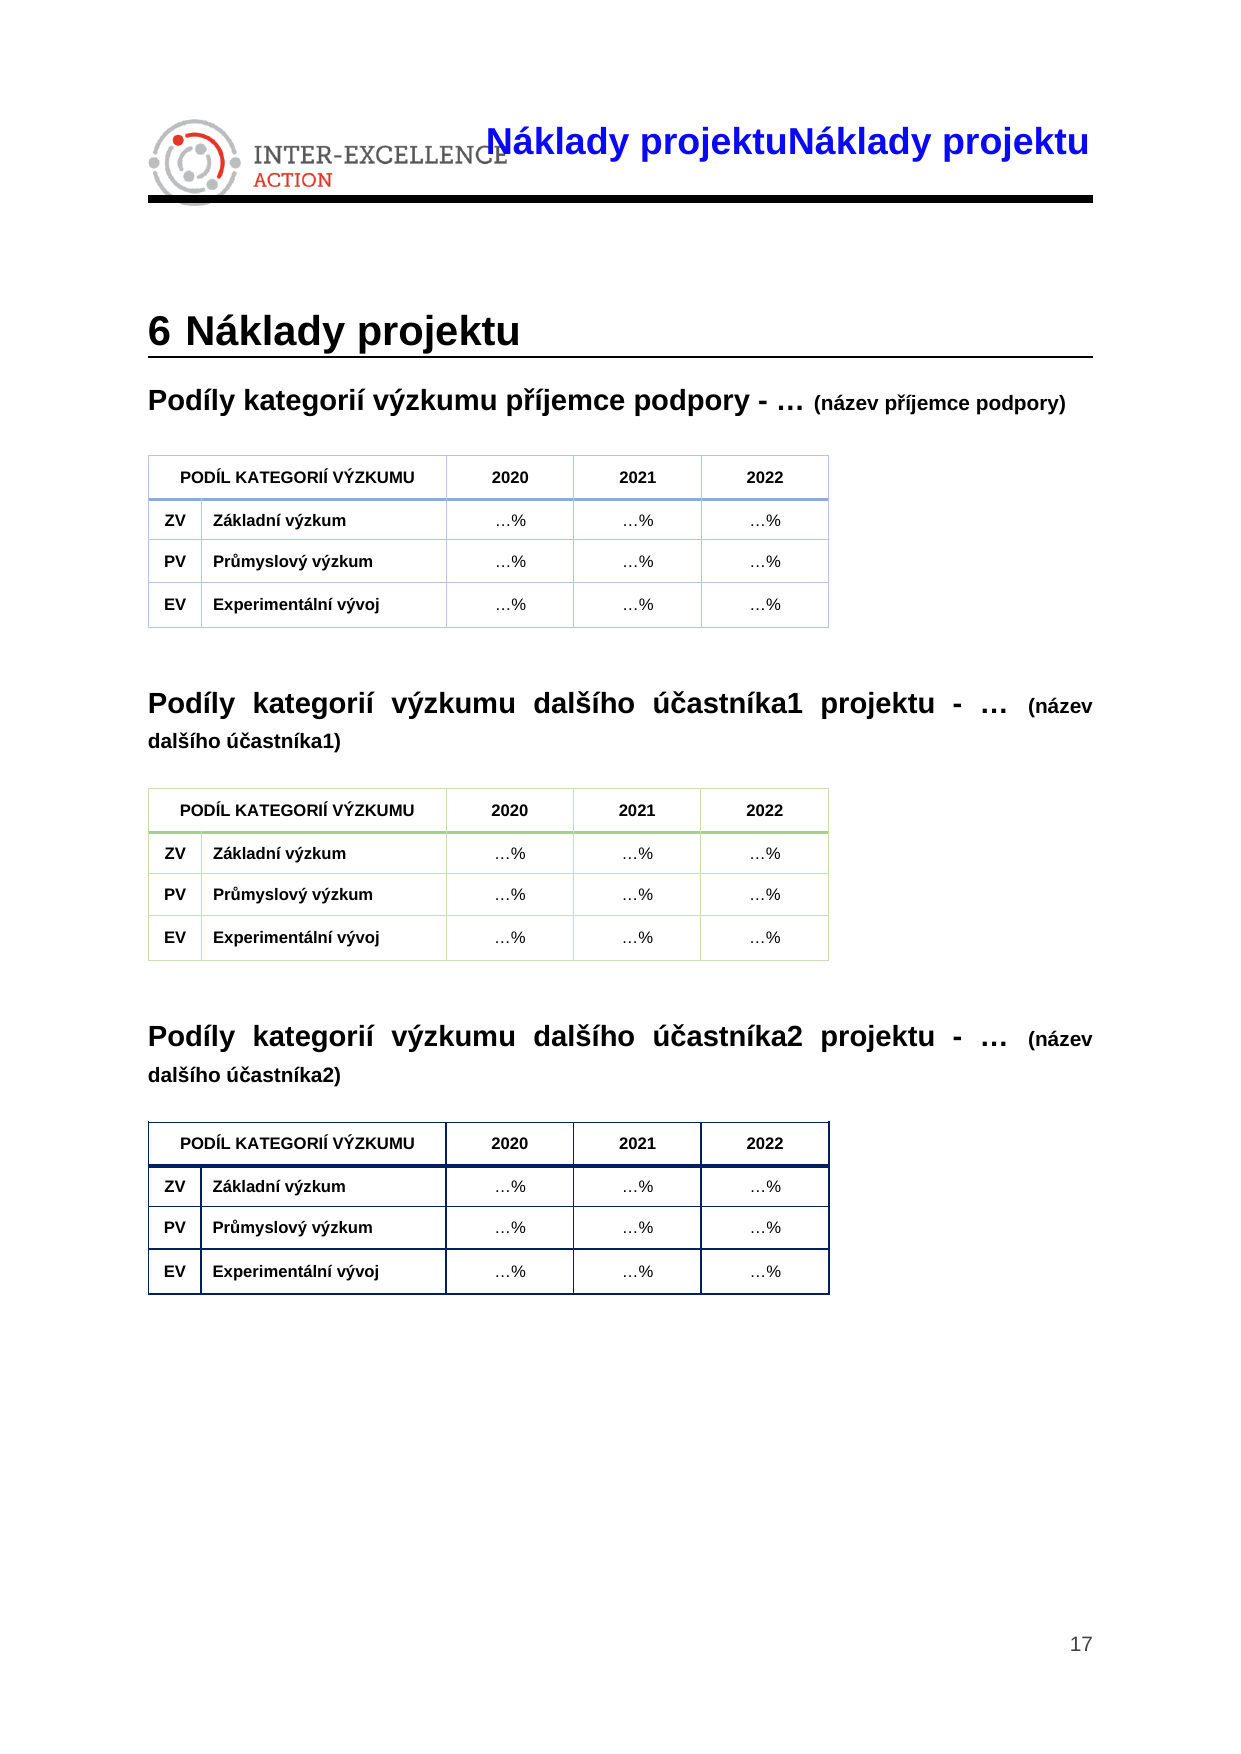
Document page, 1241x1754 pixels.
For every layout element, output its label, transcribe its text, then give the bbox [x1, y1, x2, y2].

table_header 2022 [702, 1123, 828, 1164]
table_cell ZV [149, 1168, 200, 1206]
table_cell ZV [149, 501, 201, 539]
table_header 2022 [701, 789, 828, 831]
table_cell …% [574, 1207, 700, 1248]
table_cell …% [574, 834, 700, 872]
table_header 2021 [574, 789, 700, 831]
picture [148, 119, 507, 195]
table_cell …% [702, 540, 828, 582]
table_header PODÍL KATEGORIÍ VÝZKUMU [149, 1123, 445, 1164]
table_cell …% [574, 501, 701, 539]
table_cell Základní výzkum [202, 501, 446, 539]
table_cell Základní výzkum [202, 834, 446, 872]
table_cell ZV [149, 834, 201, 872]
table_cell EV [149, 1250, 200, 1293]
table_header PODÍL KATEGORIÍ VÝZKUMU [149, 789, 446, 831]
table_cell …% [447, 1168, 573, 1206]
table_cell …% [447, 540, 573, 582]
table_cell Průmyslový výzkum [202, 874, 446, 915]
table_cell Základní výzkum [202, 1168, 445, 1206]
table_cell Experimentální vývoj [202, 1250, 445, 1293]
table_cell …% [574, 916, 700, 960]
table_cell Experimentální vývoj [202, 583, 446, 627]
table_cell …% [447, 874, 573, 915]
table_header 2020 [447, 1123, 573, 1164]
table_cell Průmyslový výzkum [202, 1207, 445, 1248]
table_cell …% [447, 501, 573, 539]
table_header 2020 [447, 456, 573, 498]
table_header 2020 [447, 789, 573, 831]
table_cell PV [149, 1207, 200, 1248]
table_cell EV [149, 916, 201, 960]
table_cell …% [702, 1168, 828, 1206]
table_cell …% [702, 583, 828, 627]
table_cell PV [149, 540, 201, 582]
table_cell …% [701, 834, 828, 872]
table_cell EV [149, 583, 201, 627]
table_cell …% [702, 1207, 828, 1248]
table_cell …% [447, 583, 573, 627]
table_cell …% [701, 916, 828, 960]
table_cell …% [574, 1168, 700, 1206]
table_cell …% [702, 501, 828, 539]
table_cell …% [447, 1250, 573, 1293]
table_cell …% [701, 874, 828, 915]
table_cell PV [149, 874, 201, 915]
table_cell …% [702, 1250, 828, 1293]
table_cell …% [574, 583, 701, 627]
text Podíly kategorií výzkumu příjemce podpory - … (název příjemce podpory) [148, 383, 1093, 416]
table_cell …% [447, 916, 573, 960]
table_cell Experimentální vývoj [202, 916, 446, 960]
text Podíly kategorií výzkumu dalšího účastníka2 projektu - … (název dalšího účastníka2) [148, 1019, 1093, 1086]
table_cell …% [447, 1207, 573, 1248]
text Podíly kategorií výzkumu dalšího účastníka1 projektu - … (název dalšího účastníka1) [148, 686, 1093, 753]
table_cell Průmyslový výzkum [202, 540, 446, 582]
table_header 2021 [574, 1123, 700, 1164]
table_cell …% [574, 540, 701, 582]
table_cell …% [574, 874, 700, 915]
table_header PODÍL KATEGORIÍ VÝZKUMU [149, 456, 446, 498]
list Náklady projektu [148, 306, 1093, 356]
table_cell …% [574, 1250, 700, 1293]
table_header 2022 [702, 456, 828, 498]
table_cell …% [447, 834, 573, 872]
table_header 2021 [574, 456, 701, 498]
